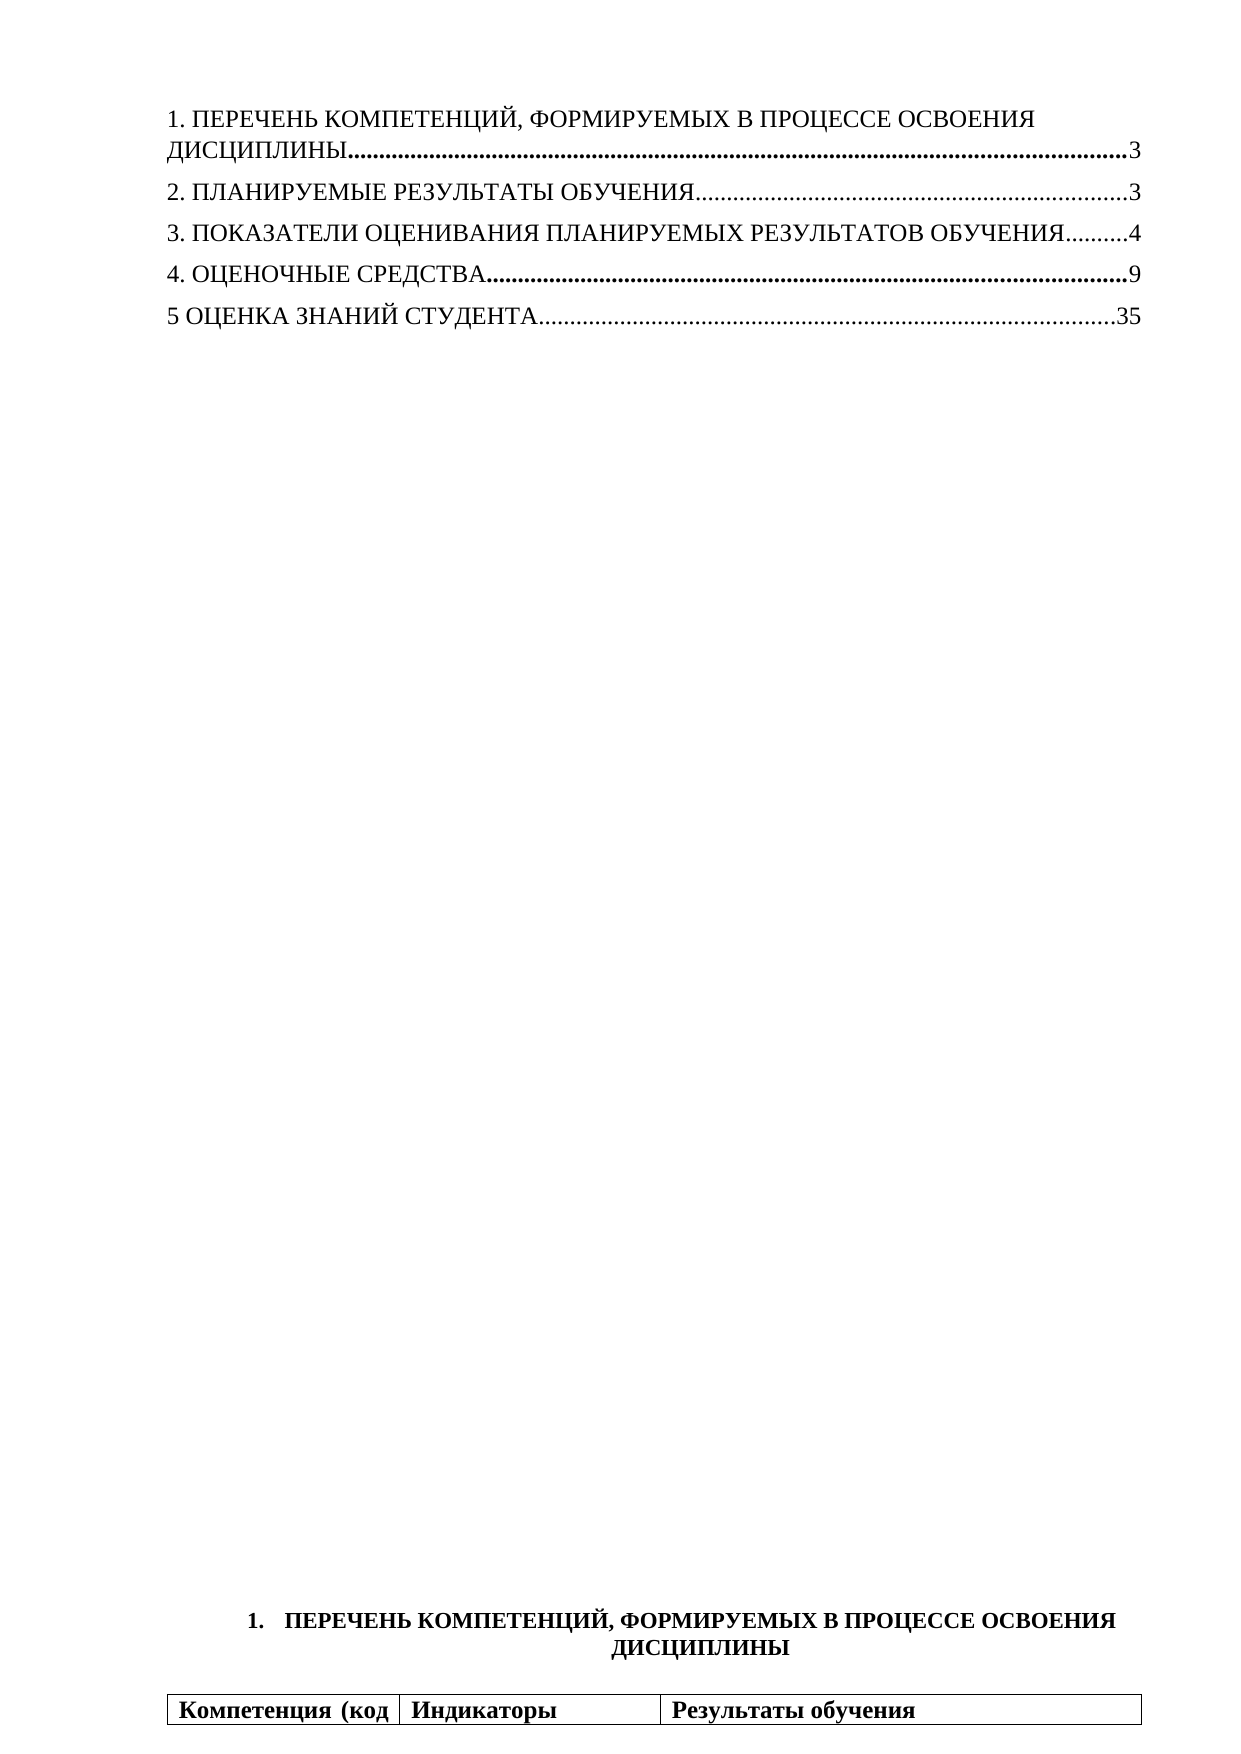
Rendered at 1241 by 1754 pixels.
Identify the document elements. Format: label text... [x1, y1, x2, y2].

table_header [400, 1695, 660, 1724]
text 2. ПЛАНИРУЕМЫЕ РЕЗУЛЬТАТЫ ОБУЧЕНИЯ 3 [167, 177, 1159, 205]
text 4. ОЦЕНОЧНЫЕ СРЕДСТВА 9 [167, 259, 1159, 288]
text 5 ОЦЕНКА ЗНАНИЙ СТУДЕНТА .35 [167, 301, 1159, 330]
text 3. ПОКАЗАТЕЛИ ОЦЕНИВАНИЯ ПЛАНИРУЕМЫХ РЕЗУЛЬТАТОВ ОБУЧЕНИЯ 4 [167, 218, 1159, 247]
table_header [168, 1695, 399, 1724]
text 1. ПЕРЕЧЕНЬ КОМПЕТЕНЦИЙ, ФОРМИРУЕМЫХ В ПРОЦЕССЕ ОСВОЕНИЯ ДИСЦИПЛИНЫ 3 [167, 104, 1159, 164]
list ПЕРЕЧЕНЬ КОМПЕТЕНЦИЙ, ФОРМИРУЕМЫХ В ПРОЦЕССЕ ОСВОЕНИЯ ДИСЦИПЛИНЫ [204, 1607, 1159, 1660]
table_header Результаты обучения [661, 1695, 1141, 1724]
